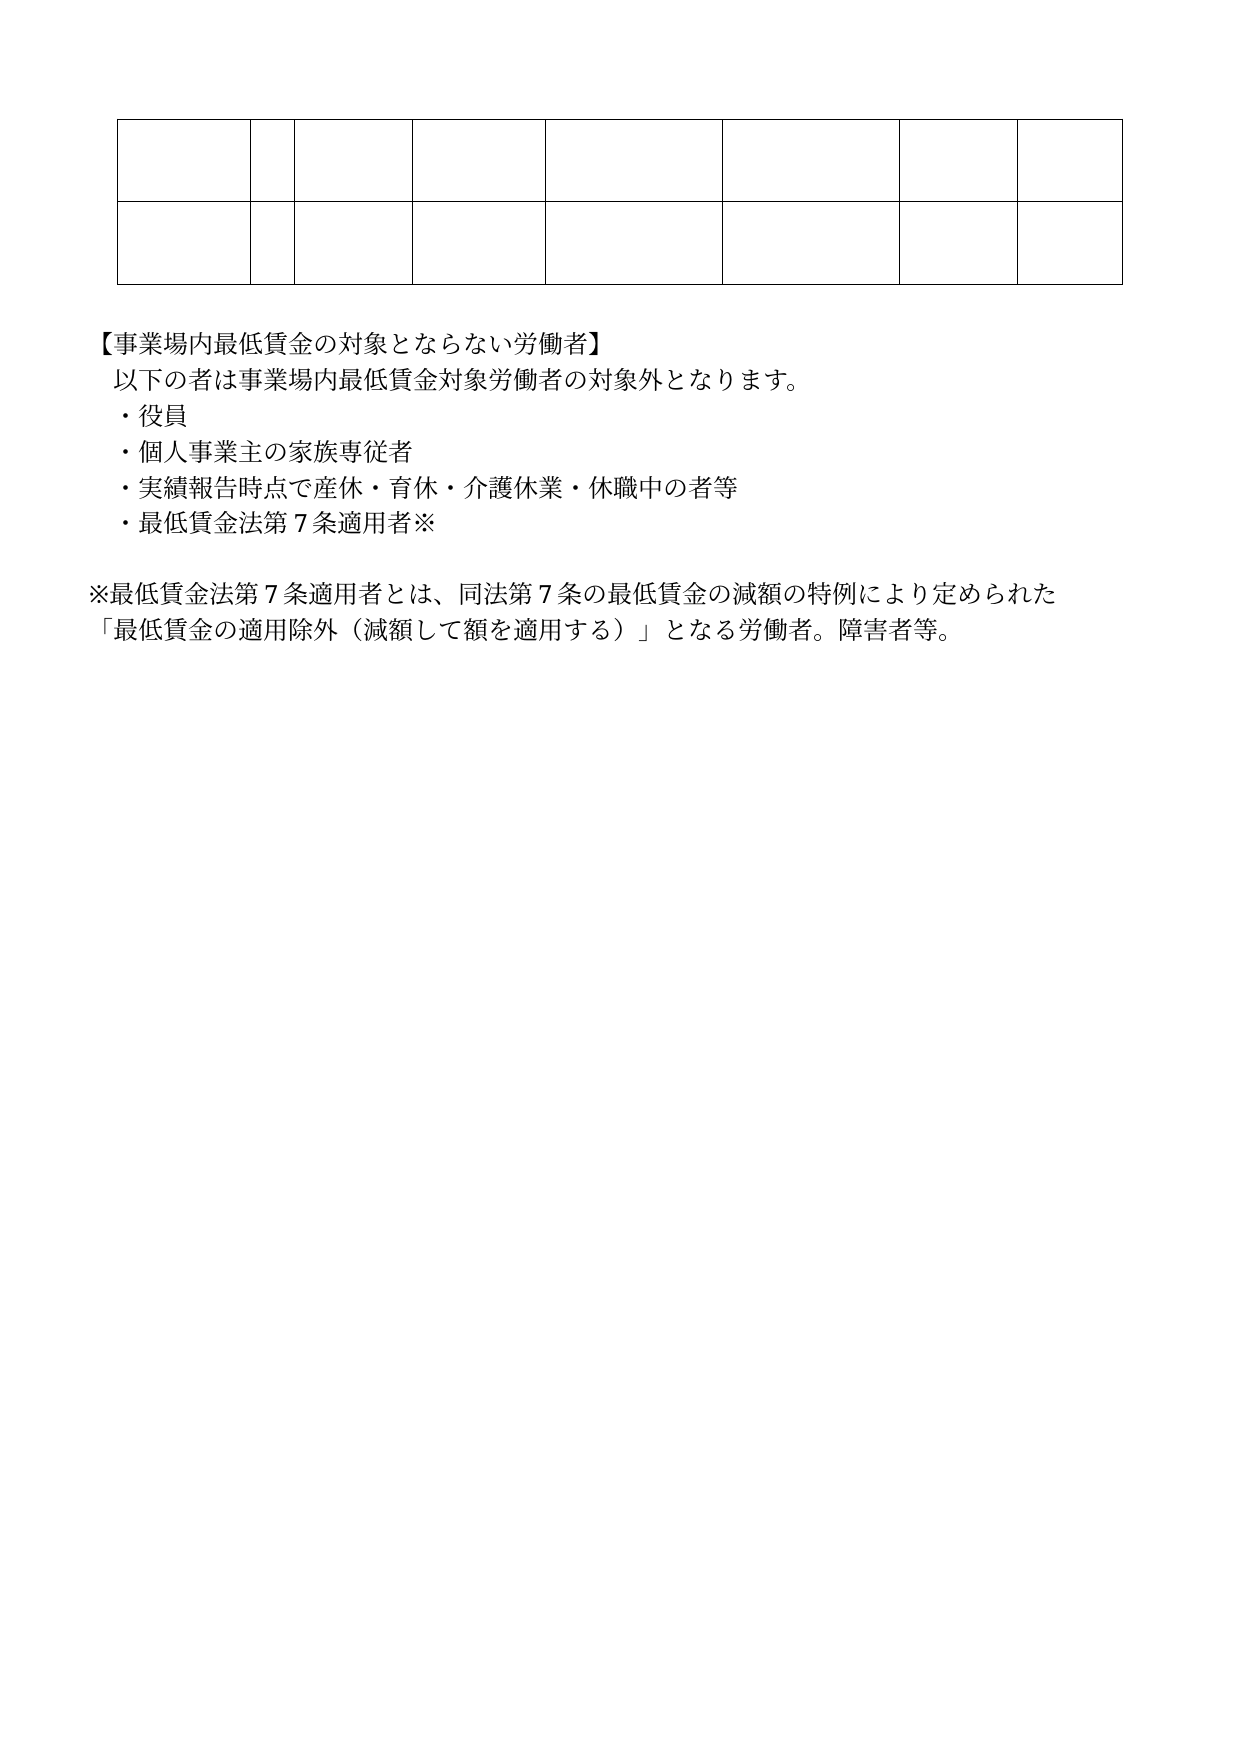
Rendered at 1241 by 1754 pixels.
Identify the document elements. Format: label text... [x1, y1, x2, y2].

text 以下の者は事業場内最低賃金対象労働者の対象外となります。 [89, 360, 1152, 396]
text ・役員 [89, 396, 1152, 432]
table_cell [118, 202, 250, 284]
text 「最低賃金の適用除外（減額して額を適用する）」となる労働者。障害者等。 [89, 611, 1152, 647]
table_cell [1018, 202, 1122, 284]
table_cell [251, 120, 294, 201]
table_cell [723, 202, 899, 284]
text 【事業場内最低賃金の対象とならない労働者】 [89, 324, 1152, 360]
table_cell [295, 120, 412, 201]
table_cell [900, 202, 1017, 284]
table_cell [413, 202, 545, 284]
text ・個人事業主の家族専従者 [89, 432, 1152, 468]
table_cell [413, 120, 545, 201]
table_cell [118, 120, 250, 201]
table_cell [251, 202, 294, 284]
table_cell [546, 202, 722, 284]
text ※最低賃金法第7条適用者とは、同法第7条の最低賃金の減額の特例により定められた [89, 575, 1152, 611]
text ・最低賃金法第7条適用者※ [89, 504, 1152, 540]
table_cell [295, 202, 412, 284]
table_cell [900, 120, 1017, 201]
table_cell [546, 120, 722, 201]
text ・実績報告時点で産休・育休・介護休業・休職中の者等 [89, 468, 1152, 504]
table_cell [1018, 120, 1122, 201]
table_cell [723, 120, 899, 201]
